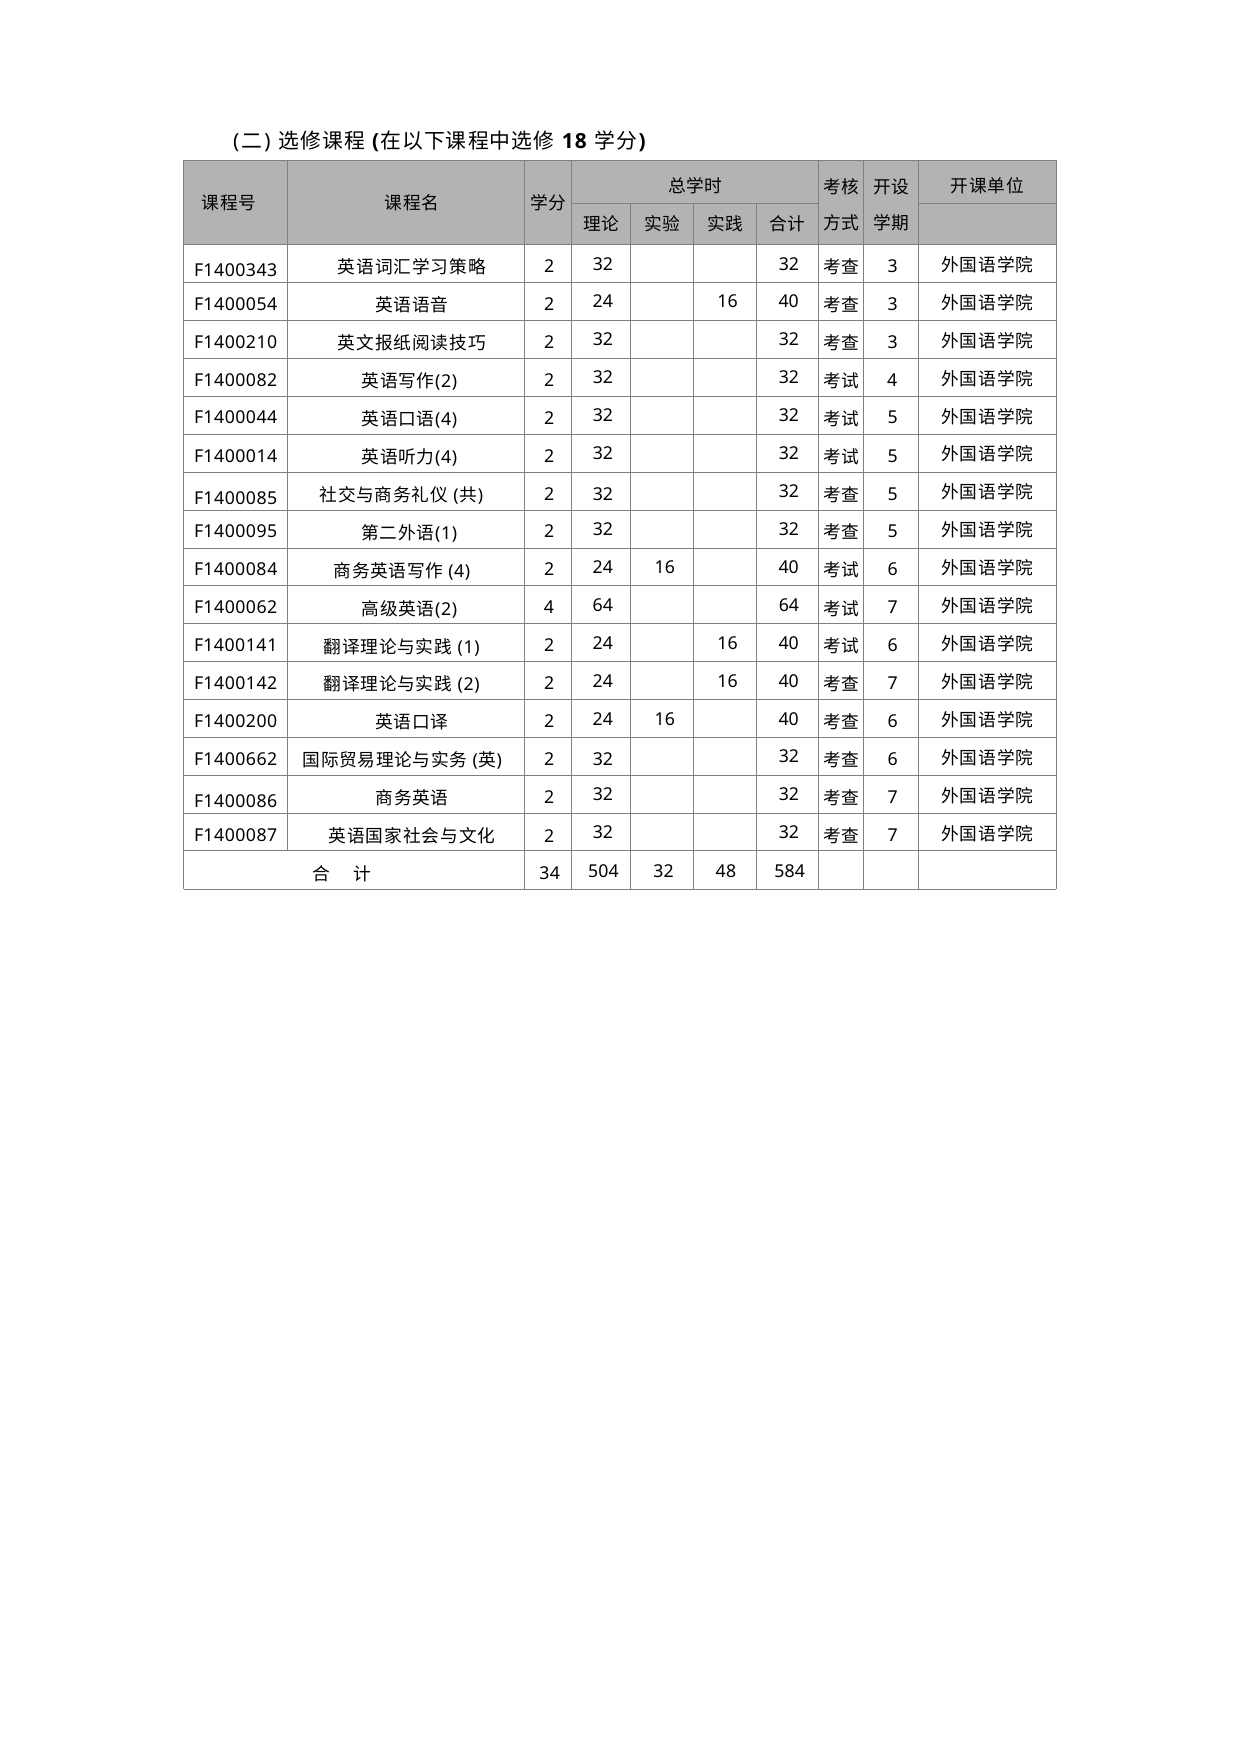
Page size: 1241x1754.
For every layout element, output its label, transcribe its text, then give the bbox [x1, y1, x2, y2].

table_cell [631, 397, 693, 434]
table_cell [631, 473, 693, 509]
table_cell 6 [864, 549, 918, 585]
table_cell 24 [572, 624, 630, 661]
table_cell [694, 245, 756, 282]
table_cell 外国语学院 [919, 738, 1056, 774]
table_cell F1400662 [184, 738, 287, 774]
table_cell 商务英语 [288, 776, 524, 812]
table_cell 商务英语写作 (4) [288, 549, 524, 585]
table_cell [631, 814, 693, 850]
table_cell [631, 776, 693, 812]
table_cell 2 [525, 473, 571, 509]
table_cell 32 [572, 511, 630, 547]
table_cell 32 [572, 473, 630, 509]
table_cell 英语词汇学习策略 [288, 245, 524, 282]
table_cell 32 [631, 851, 693, 889]
table_cell 32 [757, 245, 818, 282]
table_cell 584 [757, 851, 818, 889]
table_cell [694, 321, 756, 358]
table_cell 2 [525, 624, 571, 661]
table_cell 6 [864, 624, 918, 661]
table_cell 考查 [819, 700, 863, 737]
table_cell 英语听力(4) [288, 435, 524, 472]
table_cell 考查 [819, 283, 863, 320]
table_cell 外国语学院 [919, 700, 1056, 737]
table_cell 2 [525, 397, 571, 434]
table_cell [694, 359, 756, 396]
table_cell [919, 204, 1056, 244]
table_cell F1400087 [184, 814, 287, 850]
table_cell 考查 [819, 511, 863, 547]
table_header 课程名 [288, 161, 524, 244]
table_cell 翻译理论与实践 (2) [288, 662, 524, 699]
table_cell F1400044 [184, 397, 287, 434]
table_cell 高级英语(2) [288, 586, 524, 623]
table_cell 16 [631, 549, 693, 585]
table_cell F1400095 [184, 511, 287, 547]
table_cell [694, 549, 756, 585]
table_cell 5 [864, 511, 918, 547]
table_cell 40 [757, 549, 818, 585]
table_cell 外国语学院 [919, 549, 1056, 585]
table_cell F1400086 [184, 776, 287, 812]
table_cell 考试 [819, 624, 863, 661]
table_cell 英语语音 [288, 283, 524, 320]
table_cell 考试 [819, 586, 863, 623]
table_cell F1400343 [184, 245, 287, 282]
table_cell [694, 700, 756, 737]
table_cell 7 [864, 776, 918, 812]
table_cell 16 [694, 624, 756, 661]
table_cell [631, 283, 693, 320]
table_cell 5 [864, 473, 918, 509]
table_cell 2 [525, 435, 571, 472]
table_cell 考查 [819, 662, 863, 699]
table_cell 40 [757, 283, 818, 320]
table_cell 40 [757, 700, 818, 737]
table_cell 外国语学院 [919, 321, 1056, 358]
table_cell 2 [525, 359, 571, 396]
table_cell 32 [757, 321, 818, 358]
table_cell [919, 851, 1056, 889]
table_cell F1400054 [184, 283, 287, 320]
table_cell 32 [757, 435, 818, 472]
table_cell F1400085 [184, 473, 287, 509]
table_cell [819, 851, 863, 889]
table_cell 外国语学院 [919, 283, 1056, 320]
table_cell 英语口语(4) [288, 397, 524, 434]
table_cell 3 [864, 321, 918, 358]
table_cell [694, 511, 756, 547]
table_cell 64 [572, 586, 630, 623]
table_cell 英语口译 [288, 700, 524, 737]
table_cell 6 [864, 738, 918, 774]
table_cell 32 [572, 814, 630, 850]
table_cell [631, 738, 693, 774]
table_cell F1400062 [184, 586, 287, 623]
table_cell F1400082 [184, 359, 287, 396]
table_cell [694, 814, 756, 850]
table_cell 2 [525, 511, 571, 547]
table_cell 2 [525, 700, 571, 737]
table_cell 社交与商务礼仪 (共) [288, 473, 524, 509]
table_cell 实践 [694, 204, 756, 244]
table_cell 2 [525, 738, 571, 774]
text (二) 选修课程 (在以下课程中选修 18 学分) [233, 128, 1056, 157]
table_cell 考试 [819, 359, 863, 396]
table_cell 32 [757, 359, 818, 396]
table_cell 外国语学院 [919, 359, 1056, 396]
table_cell 24 [572, 283, 630, 320]
table_cell F1400014 [184, 435, 287, 472]
table_cell 考查 [819, 245, 863, 282]
table_header 考核 方式 [819, 161, 863, 244]
table_cell 4 [864, 359, 918, 396]
table_cell F1400084 [184, 549, 287, 585]
table_cell 16 [694, 662, 756, 699]
table_cell 实验 [631, 204, 693, 244]
table_cell 考试 [819, 397, 863, 434]
table_cell 24 [572, 662, 630, 699]
table_cell [694, 776, 756, 812]
table_cell 考试 [819, 549, 863, 585]
table_cell [631, 662, 693, 699]
table_cell F1400210 [184, 321, 287, 358]
table_cell 2 [525, 776, 571, 812]
table_cell F1400142 [184, 662, 287, 699]
table_cell 32 [757, 473, 818, 509]
table_header 学分 [525, 161, 571, 244]
table_cell 外国语学院 [919, 662, 1056, 699]
table_cell [694, 397, 756, 434]
table_cell 外国语学院 [919, 814, 1056, 850]
table_cell 2 [525, 549, 571, 585]
table_cell [631, 359, 693, 396]
table_cell [631, 624, 693, 661]
table_cell 32 [757, 511, 818, 547]
table_cell 考查 [819, 776, 863, 812]
table_cell 翻译理论与实践 (1) [288, 624, 524, 661]
table_header 开设 学期 [864, 161, 918, 244]
table_cell 7 [864, 662, 918, 699]
table_cell 40 [757, 662, 818, 699]
table_cell 考查 [819, 738, 863, 774]
table_header 总学时 [572, 161, 818, 203]
table_cell 32 [757, 397, 818, 434]
table_cell 合计 [757, 204, 818, 244]
table_cell 6 [864, 700, 918, 737]
table_cell 考查 [819, 473, 863, 509]
table_cell [694, 586, 756, 623]
table_cell 第二外语(1) [288, 511, 524, 547]
table_cell 32 [572, 397, 630, 434]
table_cell 7 [864, 586, 918, 623]
table_cell 2 [525, 814, 571, 850]
table_cell 2 [525, 662, 571, 699]
table_cell 2 [525, 321, 571, 358]
table_cell 外国语学院 [919, 776, 1056, 812]
table_cell 合 计 [184, 851, 524, 889]
table_cell 24 [572, 549, 630, 585]
table_cell 英语写作(2) [288, 359, 524, 396]
table_cell 32 [572, 776, 630, 812]
table_cell 32 [757, 738, 818, 774]
table_cell 32 [572, 321, 630, 358]
table_cell 国际贸易理论与实务 (英) [288, 738, 524, 774]
table_cell 32 [757, 814, 818, 850]
table_cell 3 [864, 245, 918, 282]
table_cell 外国语学院 [919, 511, 1056, 547]
table_cell 考试 [819, 435, 863, 472]
table_cell 外国语学院 [919, 245, 1056, 282]
table_cell 2 [525, 245, 571, 282]
table_cell 外国语学院 [919, 473, 1056, 509]
table_cell 504 [572, 851, 630, 889]
table_cell [631, 586, 693, 623]
table_cell 英文报纸阅读技巧 [288, 321, 524, 358]
table_cell 4 [525, 586, 571, 623]
table_cell 5 [864, 435, 918, 472]
table_cell [631, 321, 693, 358]
table_cell 3 [864, 283, 918, 320]
table_cell 32 [572, 435, 630, 472]
table_cell 32 [757, 776, 818, 812]
table_cell 16 [631, 700, 693, 737]
table_cell F1400200 [184, 700, 287, 737]
table_cell 外国语学院 [919, 624, 1056, 661]
table_cell 48 [694, 851, 756, 889]
table_cell 24 [572, 700, 630, 737]
table_cell 32 [572, 738, 630, 774]
table_cell [631, 245, 693, 282]
table_cell 考查 [819, 814, 863, 850]
table_cell 40 [757, 624, 818, 661]
table_header 开课单位 [919, 161, 1056, 203]
table_cell 5 [864, 397, 918, 434]
table_cell 英语国家社会与文化 [288, 814, 524, 850]
table_cell [694, 473, 756, 509]
table_cell [631, 435, 693, 472]
table_cell 外国语学院 [919, 586, 1056, 623]
table_cell [694, 738, 756, 774]
table_cell 32 [572, 245, 630, 282]
table_cell 理论 [572, 204, 630, 244]
table_cell 7 [864, 814, 918, 850]
table_cell 16 [694, 283, 756, 320]
table_cell 32 [572, 359, 630, 396]
table_cell [631, 511, 693, 547]
table_cell 34 [525, 851, 571, 889]
table_cell [864, 851, 918, 889]
table_cell 外国语学院 [919, 397, 1056, 434]
table_cell 2 [525, 283, 571, 320]
table_cell 考查 [819, 321, 863, 358]
table_cell [694, 435, 756, 472]
table_cell 64 [757, 586, 818, 623]
table_cell 外国语学院 [919, 435, 1056, 472]
table_header 课程号 [184, 161, 287, 244]
table_cell F1400141 [184, 624, 287, 661]
